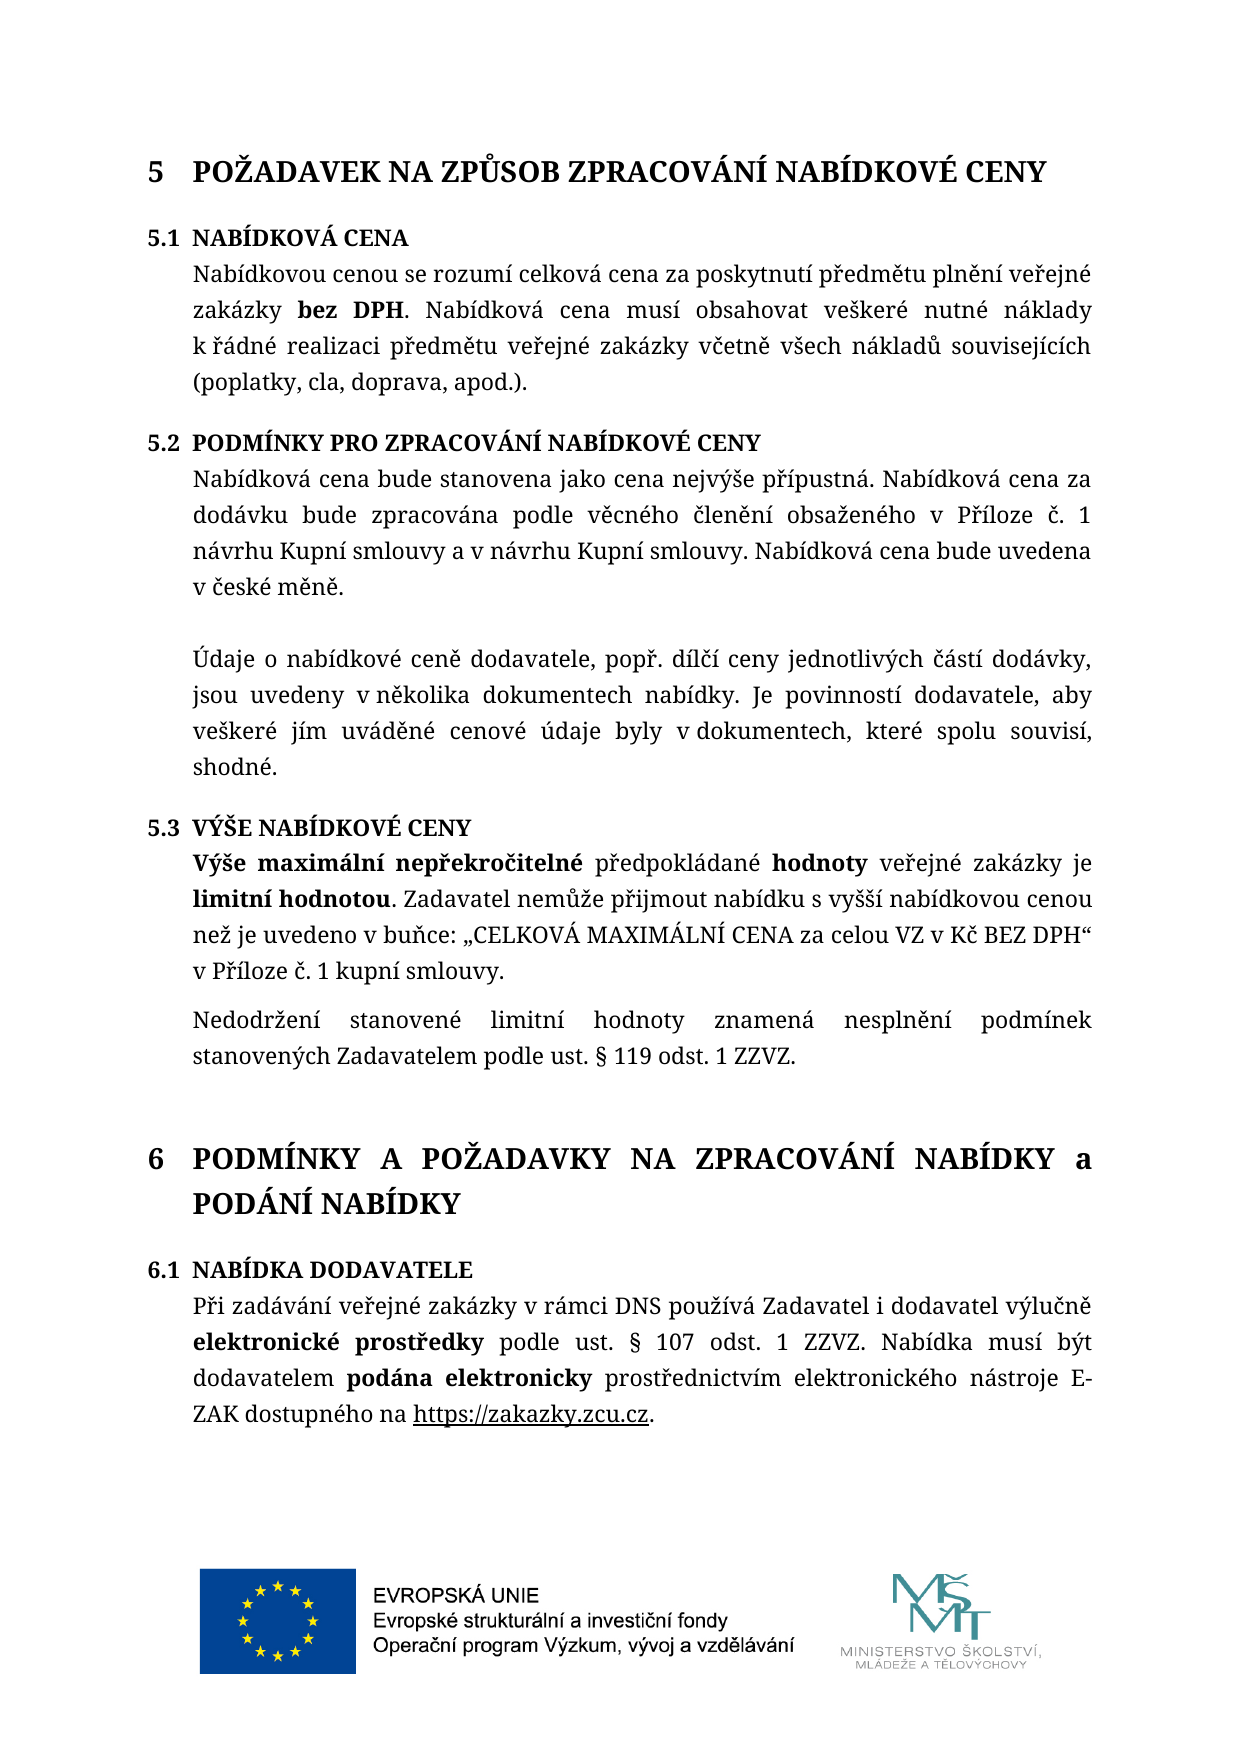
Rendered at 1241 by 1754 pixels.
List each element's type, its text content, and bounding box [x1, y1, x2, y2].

picture [147, 1516, 1093, 1726]
text Nedodržení stanovené limitní hodnoty znamená nesplnění podmínek stanovených Zadavatelem podle ust. § 119 odst. 1 ZZVZ. [192, 1004, 1093, 1071]
text Při zadávání veřejné zakázky v rámci DNS používá Zadavatel i dodavatel výlučně elektronické prostředky podle ust. § 107 odst. 1 ZZVZ. Nabídka musí být dodavatelem podána elektronicky prostřednictvím elektronického nástroje E-ZAK dostupného na https://zakazky.zcu.cz. [193, 1290, 1093, 1429]
text Nabídková cena bude stanovena jako cena nejvýše přípustná. Nabídková cena za dodávku bude zpracována podle věcného členění obsaženého v Příloze č. 1 návrhu Kupní smlouvy a v návrhu Kupní smlouvy. Nabídková cena bude uvedena v české měně. [193, 463, 1093, 602]
subtitle VÝŠE NABÍDKOVÉ CENY [147, 811, 1093, 843]
subtitle NABÍDKA DODAVATELE [147, 1254, 1093, 1286]
text Údaje o nabídkové ceně dodavatele, popř. dílčí ceny jednotlivých částí dodávky, jsou uvedeny v několika dokumentech nabídky. Je povinností dodavatele, aby veškeré jím uváděné cenové údaje byly v dokumentech, které spolu souvisí, shodné. [193, 643, 1093, 782]
subtitle POŽADAVEK NA ZPŮSOB ZPRACOVÁNÍ NABÍDKOVÉ CENY [148, 152, 1093, 191]
subtitle PODMÍNKY PRO ZPRACOVÁNÍ NABÍDKOVÉ CENY [147, 427, 1093, 458]
text Nabídkovou cenou se rozumí celková cena za poskytnutí předmětu plnění veřejné zakázky bez DPH. Nabídková cena musí obsahovat veškeré nutné náklady k řádné realizaci předmětu veřejné zakázky včetně všech nákladů souvisejících (poplatky, cla, doprava, apod.). [193, 258, 1093, 397]
subtitle PODMÍNKY A POŽADAVKY NA ZPRACOVÁNÍ NABÍDKY a PODÁNÍ NABÍDKY [148, 1138, 1093, 1223]
text Výše maximální nepřekročitelné předpokládané hodnoty veřejné zakázky je limitní hodnotou. Zadavatel nemůže přijmout nabídku s vyšší nabídkovou cenou než je uvedeno v buňce: „CELKOVÁ MAXIMÁLNÍ CENA za celou VZ v Kč BEZ DPH“ v Příloze č. 1 kupní smlouvy. [193, 847, 1093, 986]
subtitle NABÍDKOVÁ CENA [147, 222, 1093, 254]
